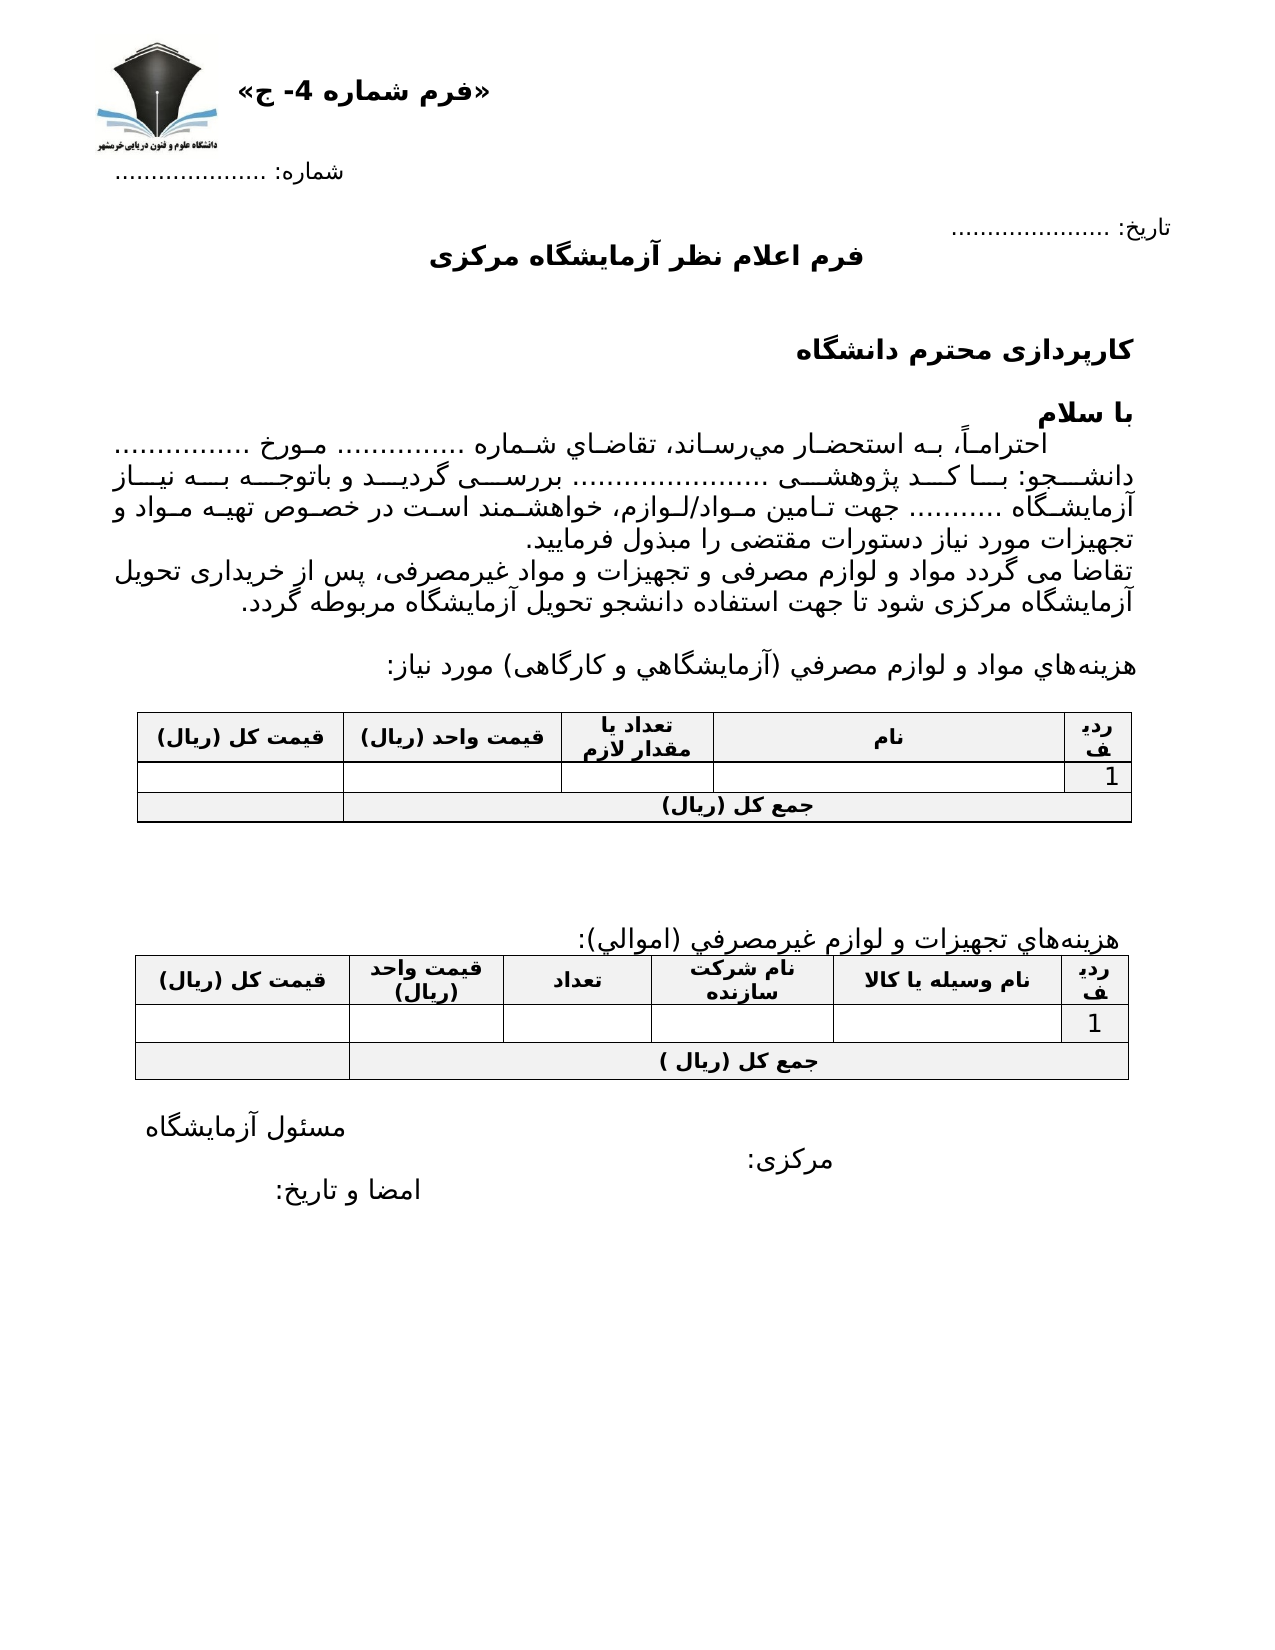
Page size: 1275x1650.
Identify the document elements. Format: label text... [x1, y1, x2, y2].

table_cell [714, 763, 1064, 792]
table_cell [504, 1005, 651, 1042]
table_cell 1 [1062, 1005, 1128, 1042]
table_cell [562, 763, 713, 792]
text تاریخ: ...................... [112, 185, 1171, 240]
list امضا و تاريخ: [112, 1175, 1162, 1206]
table_header تعداد [504, 956, 651, 1004]
table_header نام شركت سازنده [652, 956, 833, 1004]
list مسئول آزمایشگاه مرکزی: [112, 1112, 834, 1175]
table_header رديف [1065, 713, 1131, 761]
list کارپردازی محترم دانشگاه [112, 334, 1134, 366]
table_header نام وسيله يا كالا [834, 956, 1061, 1004]
list با سلام [112, 397, 1134, 428]
text فرم اعلام نظر آزمایشگاه مرکزی [112, 240, 1171, 272]
table_cell [350, 1005, 503, 1042]
table_header قيمت واحد (ريال) [344, 713, 561, 761]
text هزينه‌هاي مواد و لوازم مصرفي (آزمايشگاهي و کارگاهی) مورد نياز: [112, 649, 1171, 681]
table_cell [136, 1043, 349, 1079]
table_cell [652, 1005, 833, 1042]
table_header رديف [1062, 956, 1128, 1004]
table_cell [834, 1005, 1061, 1042]
table_header قيمت كل (ريال) [136, 956, 349, 1004]
table_header نام [714, 713, 1064, 761]
table_cell [138, 793, 343, 821]
table_header تعداد يا مقدار لازم [562, 713, 713, 761]
table_cell جمع كل (ريال ) [350, 1043, 1128, 1079]
table_cell 1 [1065, 763, 1131, 792]
table_cell جمع كل (ريال) [344, 793, 1131, 821]
table_cell [344, 763, 561, 792]
table_header قيمت كل (ريال) [138, 713, 343, 761]
list احتراماً، به استحضار مي‌رساند، تقاضاي شماره ............... مورخ ................ دانشجو: با کد پژوهشی ....................... بررسی گردید و باتوجه به نیاز آزمایشگاه ........... جهت تامین مواد/لوازم، خواهشمند است در خصوص تهیه مواد و تجهیزات مورد نیاز دستورات مقتضی را مبذول فرمایید. [112, 428, 1134, 555]
text شماره: ..................... [112, 138, 346, 185]
list تقاضا می گردد مواد و لوازم مصرفی و تجهیزات و مواد غیرمصرفی، پس از خریداری تحویل آزمایشگاه مرکزی شود تا جهت استفاده دانشجو تحویل آزمایشگاه مربوطه گردد. [112, 555, 1134, 618]
table_cell [136, 1005, 349, 1042]
text هزينه‌هاي تجهيزات و لوازم غيرمصرفي (اموالي): [112, 923, 1171, 954]
text «فرم شماره 4- ج» [219, 75, 1171, 107]
table_header قيمت واحد (ريال) [350, 956, 503, 1004]
picture [95, 34, 219, 159]
table_cell [138, 763, 343, 792]
